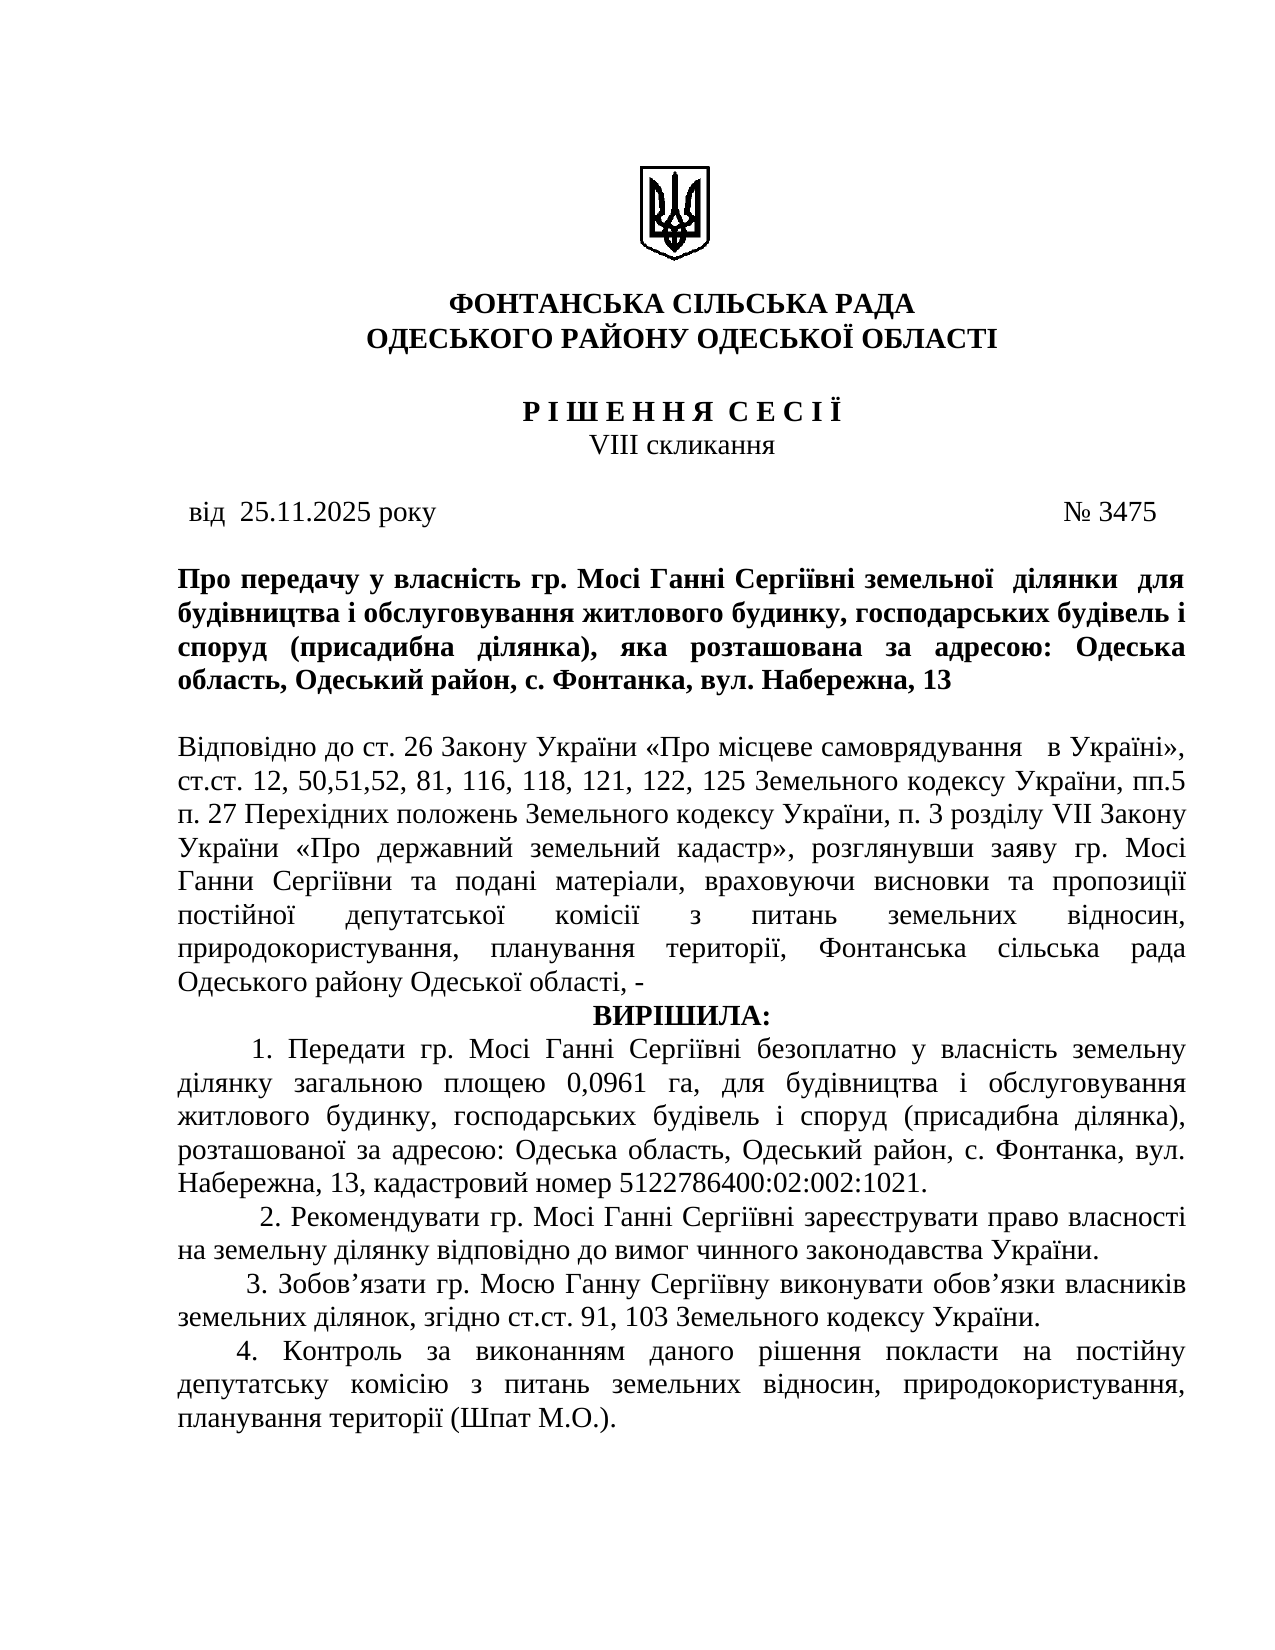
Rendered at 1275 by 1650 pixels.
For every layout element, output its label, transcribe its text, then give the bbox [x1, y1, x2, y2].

text 1. Передати гр. Мосі Ганні Сергіївні безоплатно у власність земельну ділянку загальною площею 0,0961 га, для будівництва і обслуговування житлового будинку, господарських будівель і споруд (присадибна ділянка), розташованої за адресою: Одеська область, Одеський район, с. Фонтанка, вул. Набережна, 13, кадастровий номер 5122786400:02:002:1021. [177, 1031, 1186, 1199]
text 4. Контроль за виконанням даного рішення покласти на постійну депутатську комісію з питань земельних відносин, природокористування, планування території (Шпат М.О.). [177, 1333, 1186, 1434]
text ВИРІШИЛА: [177, 998, 1186, 1031]
text 3. Зобов’язати гр. Мосю Ганну Сергіївну виконувати обов’язки власників земельних ділянок, згідно ст.ст. 91, 103 Земельного кодексу України. [177, 1266, 1186, 1333]
list ОДЕСЬКОГО РАЙОНУ ОДЕСЬКОЇ ОБЛАСТІ [177, 321, 1186, 355]
text Про передачу у власність гр. Мосі Ганні Сергіївні земельної ділянки для будівництва і обслуговування житлового будинку, господарських будівель і споруд (присадибна ділянка), яка розташована за адресою: Одеська область, Одеський район, с. Фонтанка, вул. Набережна, 13 [177, 562, 1186, 696]
picture [637, 163, 716, 264]
list Р І Ш Е Н Н Я С Е С І Ї [177, 394, 1186, 427]
text Відповідно до ст. 26 Закону України «Про місцеве самоврядування в Україні», ст.ст. 12, 50,51,52, 81, 116, 118, 121, 122, 125 Земельного кодексу України, пп.5 п. 27 Перехідних положень Земельного кодексу України, п. 3 розділу VII Закону України «Про державний земельний кадастр», розглянувши заяву гр. Мосі Ганни Сергіївни та подані матеріали, враховуючи висновки та пропозиції постійної депутатської комісії з питань земельних відносин, природокористування, планування території, Фонтанська сільська рада Одеського району Одеської області, - [177, 729, 1186, 998]
text 2. Рекомендувати гр. Мосі Ганні Сергіївні зареєструвати право власності на земельну ділянку відповідно до вимог чинного законодавства України. [177, 1199, 1186, 1266]
list ФОНТАНСЬКА СІЛЬСЬКА РАДА [177, 286, 1186, 320]
list VIII скликання [177, 427, 1186, 461]
table_header від 25.11.2025 року № 3475 [177, 495, 1186, 562]
